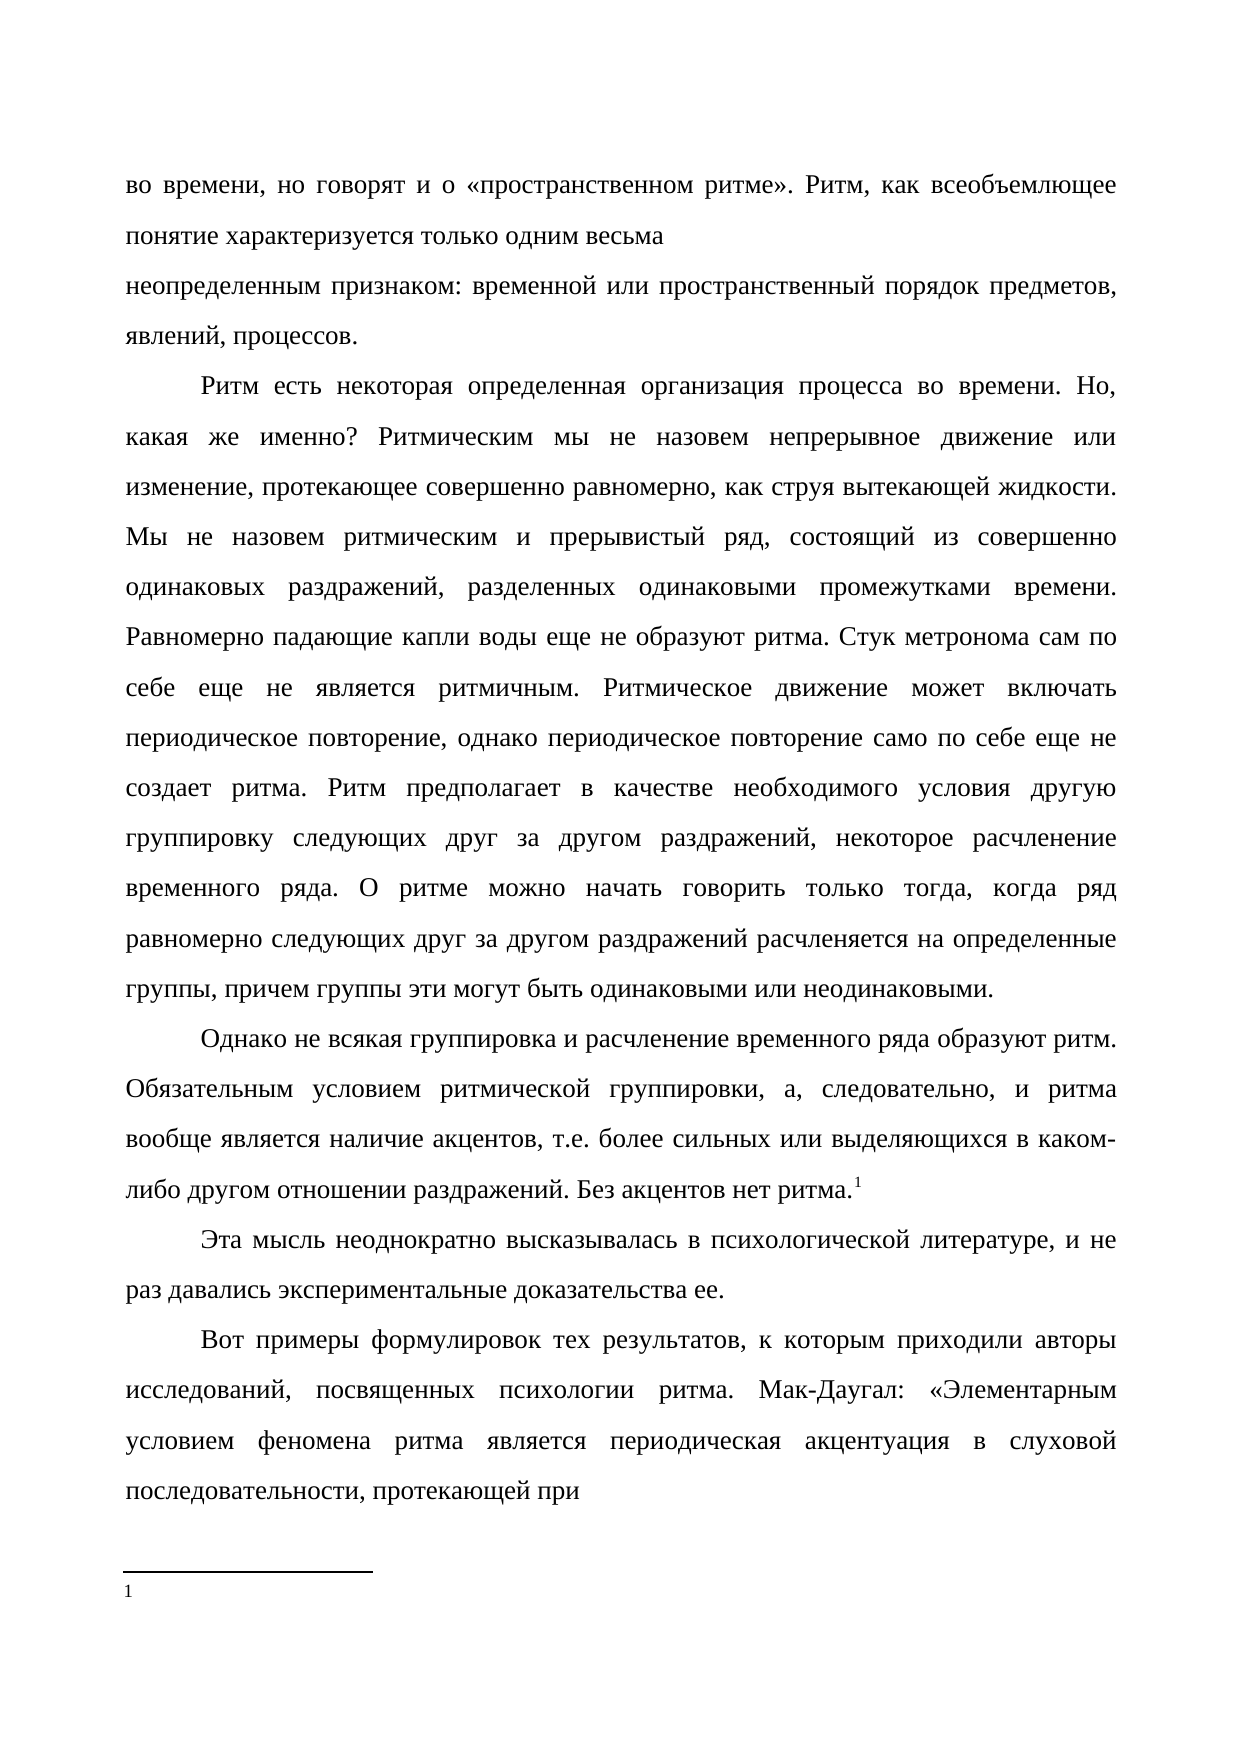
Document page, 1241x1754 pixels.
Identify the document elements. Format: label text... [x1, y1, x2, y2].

text неопределенным признаком: временной или пространственный порядок предметов, явлений, процессов. [125, 254, 1118, 354]
text Однако не всякая группировка и расчленение временного ряда образуют ритм. Обязательным условием ритмической группировки, а, следовательно, и ритма вообще является наличие акцентов, т.е. более сильных или выделяющихся в каком-либо другом отношении раздражений. Без акцентов нет ритма. [125, 1007, 1118, 1208]
text Ритм есть некоторая определенная организация процесса во времени. Но, какая же именно? Ритмическим мы не назовем непрерывное движение или изменение, протекающее совершенно равномерно, как струя вытекающей жидкости. Мы не назовем ритмическим и прерывистый ряд, состоящий из совершенно одинаковых раздражений, разделенных одинаковыми промежутками времени. Равномерно падающие капли воды еще не образуют ритма. Стук метронома сам по себе еще не является ритмичным. Ритмическое движение может включать периодическое повторение, однако периодическое повторение само по себе еще не создает ритма. Ритм предполагает в качестве необходимого условия другую группировку следующих друг за другом раздражений, некоторое расчленение временного ряда. О ритме можно начать говорить только тогда, когда ряд равномерно следующих друг за другом раздражений расчленяется на определенные группы, причем группы эти могут быть одинаковыми или неодинаковыми. [125, 354, 1118, 1007]
text Вот примеры формулировок тех результатов, к которым приходили авторы исследований, посвященных психологии ритма. Мак-Даугал: «Элементарным условием феномена ритма является периодическая акцентуация в слуховой последовательности, протекающей при [125, 1308, 1118, 1509]
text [125, 154, 1118, 254]
text Эта мысль неоднократно высказывалась в психологической литературе, и не раз давались экспериментальные доказательства ее. [125, 1208, 1118, 1308]
